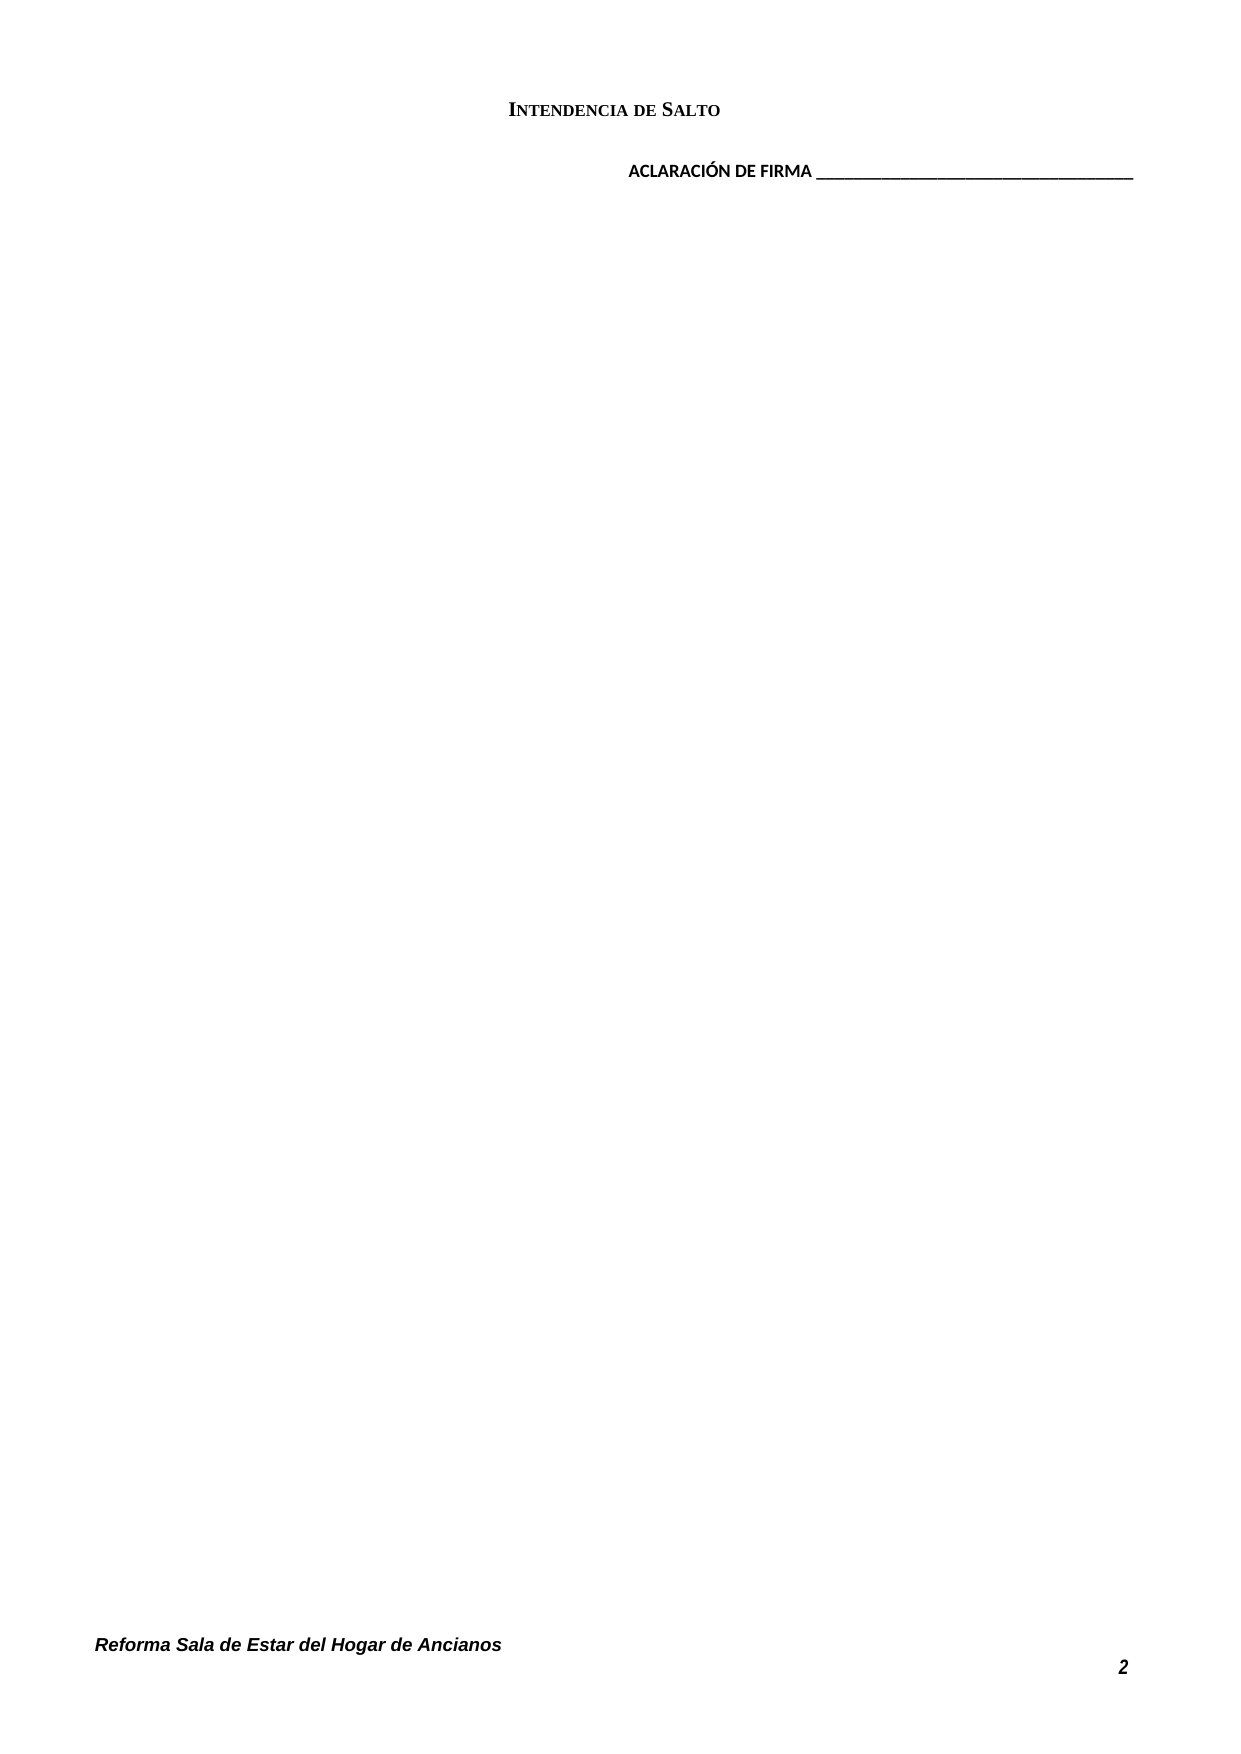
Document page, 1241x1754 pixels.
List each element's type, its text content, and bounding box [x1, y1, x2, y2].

text ACLARACIÓN DE FIRMA __________________________________ [153, 159, 1134, 182]
